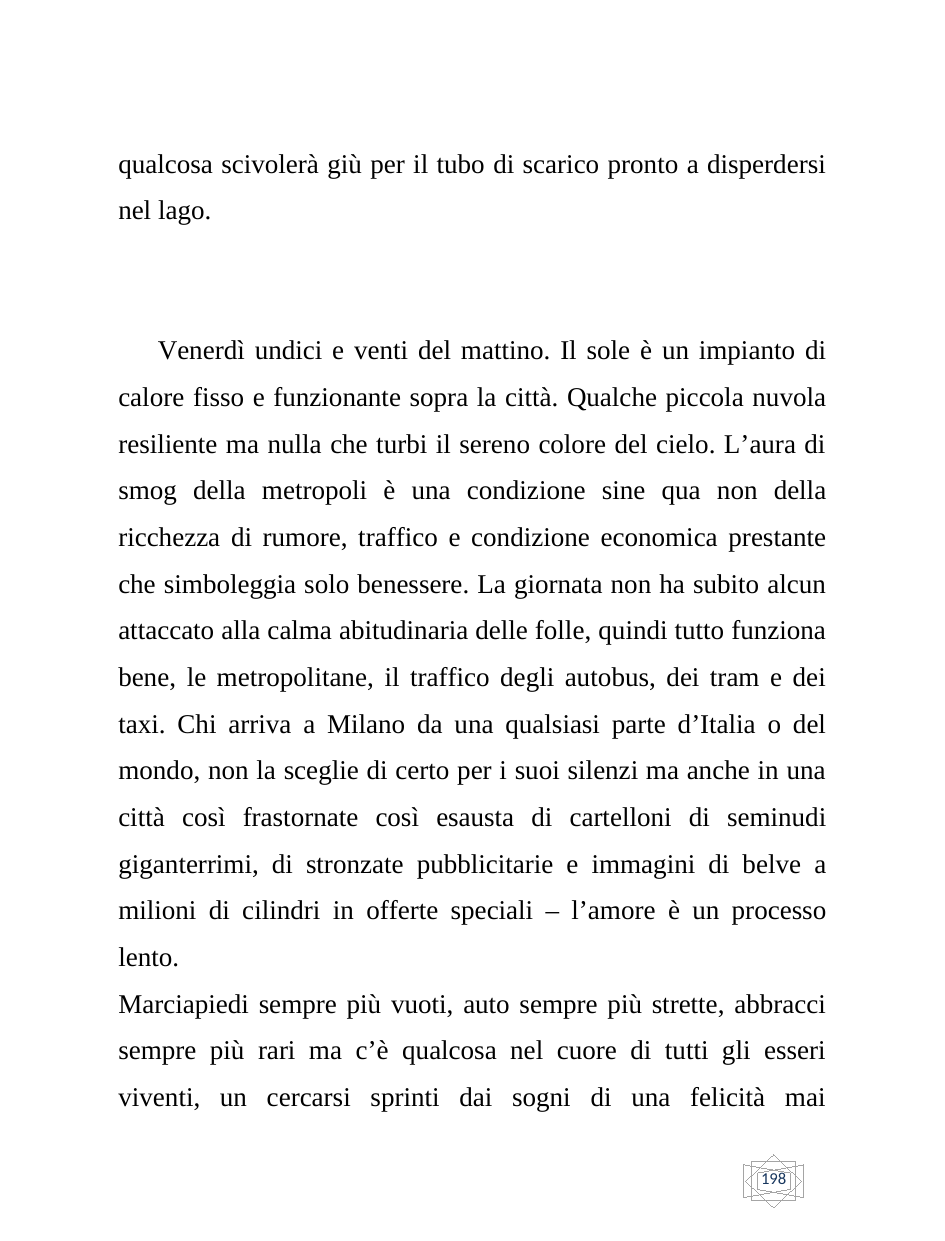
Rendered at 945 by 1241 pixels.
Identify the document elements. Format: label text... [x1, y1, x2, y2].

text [118, 148, 827, 226]
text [118, 988, 827, 1112]
text Venerdì undici e venti del mattino. Il sole è un impianto di calore fisso e funzionante sopra la città. Qualche piccola nuvola resiliente ma nulla che turbi il sereno colore del cielo. L’aura di smog della metropoli è una condizione sine qua non della ricchezza di rumore, traffico e condizione economica prestante che simboleggia solo benessere. La giornata non ha subito alcun attaccato alla calma abitudinaria delle folle, quindi tutto funziona bene, le metropolitane, il traffico degli autobus, dei tram e dei taxi. Chi arriva a Milano da una qualsiasi parte d’Italia o del mondo, non la sceglie di certo per i suoi silenzi ma anche in una città così frastornate così esausta di cartelloni di seminudi giganterrimi, di stronzate pubblicitarie e immagini di belve a milioni di cilindri in offerte speciali – l’amore è un processo lento. [118, 334, 827, 972]
